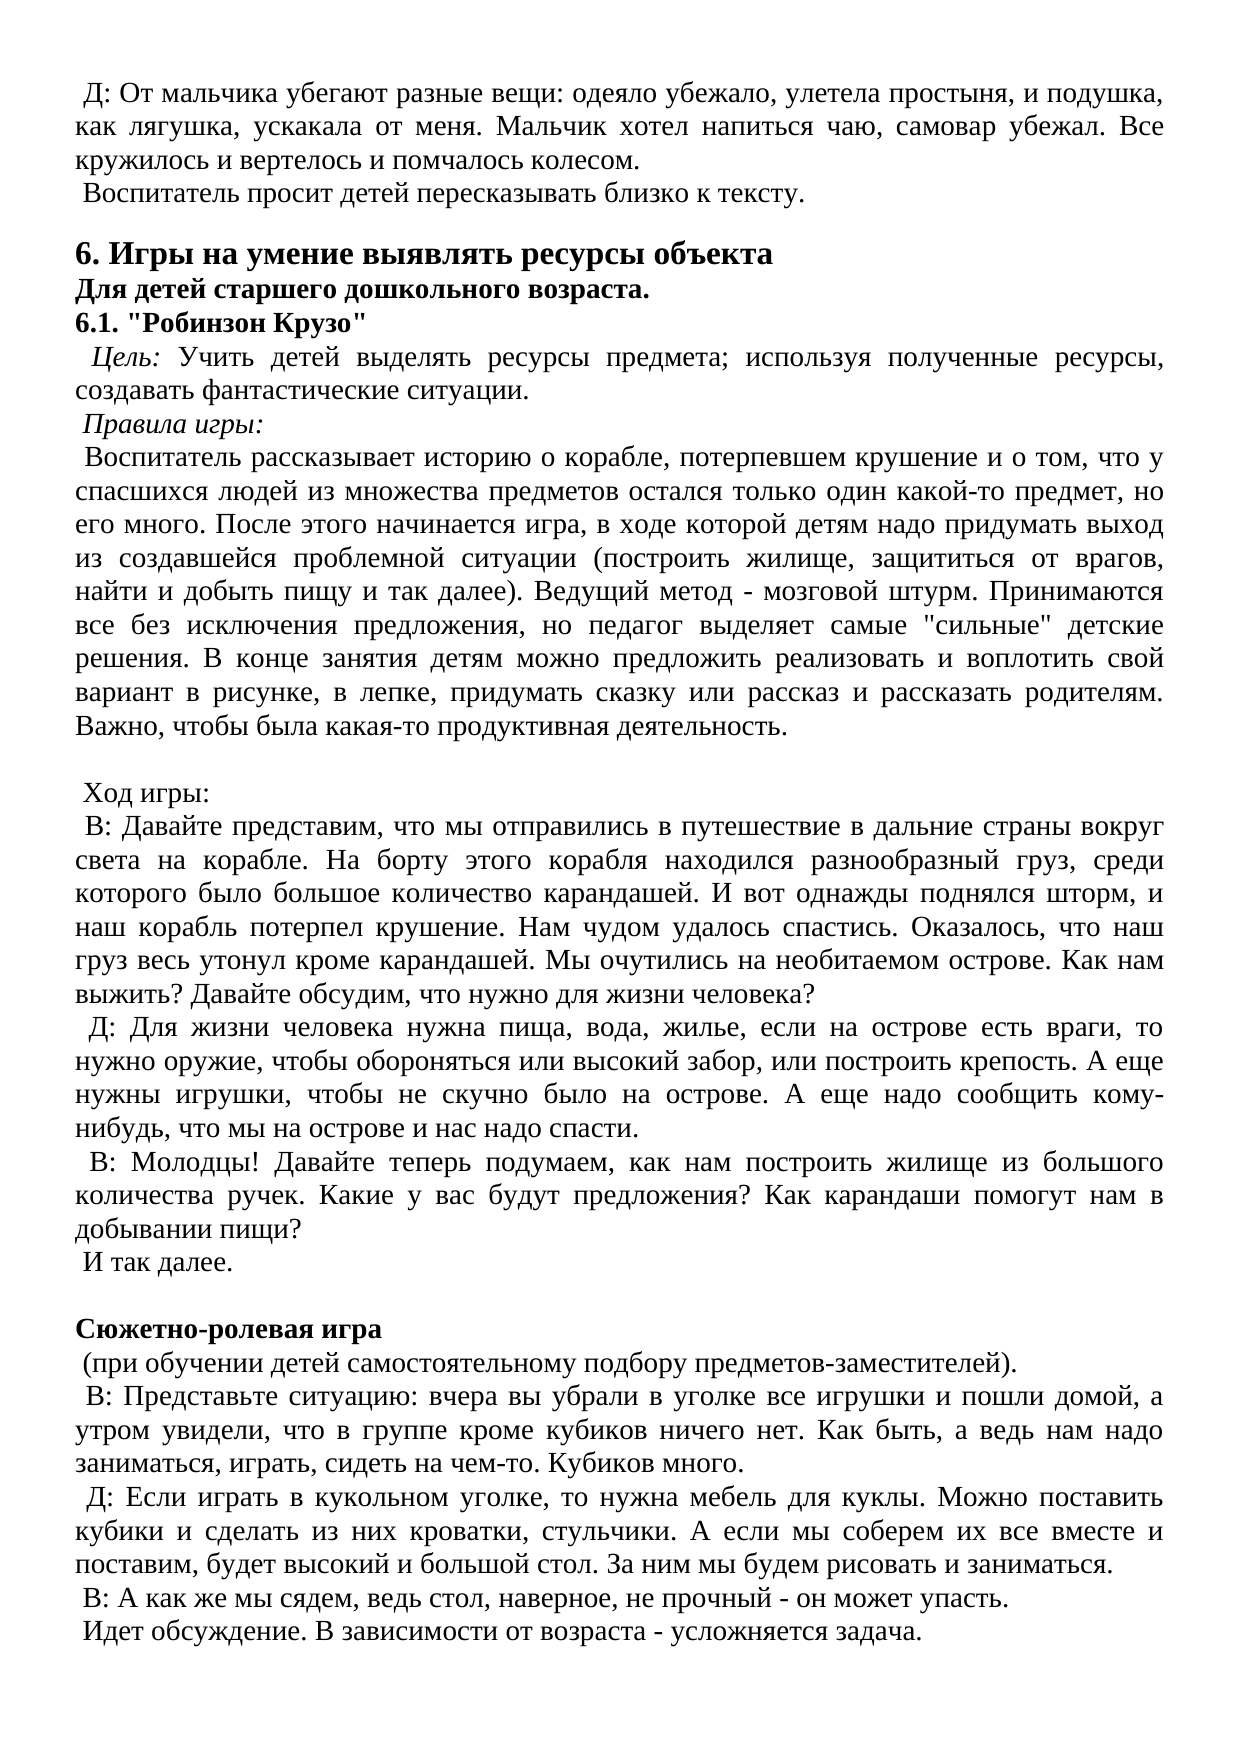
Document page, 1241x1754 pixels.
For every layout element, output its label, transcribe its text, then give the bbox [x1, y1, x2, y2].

text Д: Если играть в кукольном уголке, то нужна мебель для куклы. Можно поставить кубики и сделать из них кроватки, стульчики. А если мы соберем их все вместе и поставим, будет высокий и большой стол. За ним мы будем рисовать и заниматься. [75, 1479, 1165, 1580]
text Цель: Учить детей выделять ресурсы предмета; используя полученные ресурсы, создавать фантастические ситуации. [75, 339, 1165, 406]
text Д: Для жизни человека нужна пища, вода, жилье, если на острове есть враги, то нужно оружие, чтобы обороняться или высокий забор, или построить крепость. А еще нужны игрушки, чтобы не скучно было на острове. А еще надо сообщить кому-нибудь, что мы на острове и нас надо спасти. [75, 1009, 1165, 1144]
text 6. Игры на умение выявлять ресурсы объекта [75, 233, 1165, 272]
text В: Представьте ситуацию: вчера вы убрали в уголке все игрушки и пошли домой, а утром увидели, что в группе кроме кубиков ничего нет. Как быть, а ведь нам надо заниматься, играть, сидеть на чем-то. Кубиков много. [75, 1378, 1165, 1479]
text (при обучении детей самостоятельному подбору предметов-заместителей). [75, 1345, 1165, 1378]
text В: Молодцы! Давайте теперь подумаем, как нам построить жилище из большого количества ручек. Какие у вас будут предложения? Как карандаши помогут нам в добывании пищи? [75, 1144, 1165, 1244]
text Воспитатель просит детей пересказывать близко к тексту. [75, 176, 1165, 209]
text В: Давайте представим, что мы отправились в путешествие в дальние страны вокруг света на корабле. На борту этого корабля находился разнообразный груз, среди которого было большое количество карандашей. И вот однажды поднялся шторм, и наш корабль потерпел крушение. Нам чудом удалось спастись. Оказалось, что наш груз весь утонул кроме карандашей. Мы очутились на необитаемом острове. Как нам выжить? Давайте обсудим, что нужно для жизни человека? [75, 808, 1165, 1009]
text 6.1. "Робинзон Крузо" [75, 305, 1165, 339]
text Ход игры: [75, 775, 1165, 808]
text В: А как же мы сядем, ведь стол, наверное, не прочный - он может упасть. [75, 1580, 1165, 1613]
text Д: От мальчика убегают разные вещи: одеяло убежало, улетела простыня, и подушка, как лягушка, ускакала от меня. Мальчик хотел напиться чаю, самовар убежал. Все кружилось и вертелось и помчалось колесом. [75, 75, 1165, 176]
text Правила игры: [75, 406, 1165, 439]
text Сюжетно-ролевая игра [75, 1311, 1165, 1345]
text Воспитатель рассказывает историю о корабле, потерпевшем крушение и о том, что у спасшихся людей из множества предметов остался только один какой-то предмет, но его много. После этого начинается игра, в ходе которой детям надо придумать выход из создавшейся проблемной ситуации (построить жилище, защититься от врагов, найти и добыть пищу и так далее). Ведущий метод - мозговой штурм. Принимаются все без исключения предложения, но педагог выделяет самые "сильные" детские решения. В конце занятия детям можно предложить реализовать и воплотить свой вариант в рисунке, в лепке, придумать сказку или рассказ и рассказать родителям. Важно, чтобы была какая-то продуктивная деятельность. [75, 439, 1165, 741]
text И так далее. [75, 1244, 1165, 1278]
text Идет обсуждение. В зависимости от возраста - усложняется задача. [75, 1613, 1165, 1647]
text Для детей старшего дошкольного возраста. [75, 272, 1165, 305]
